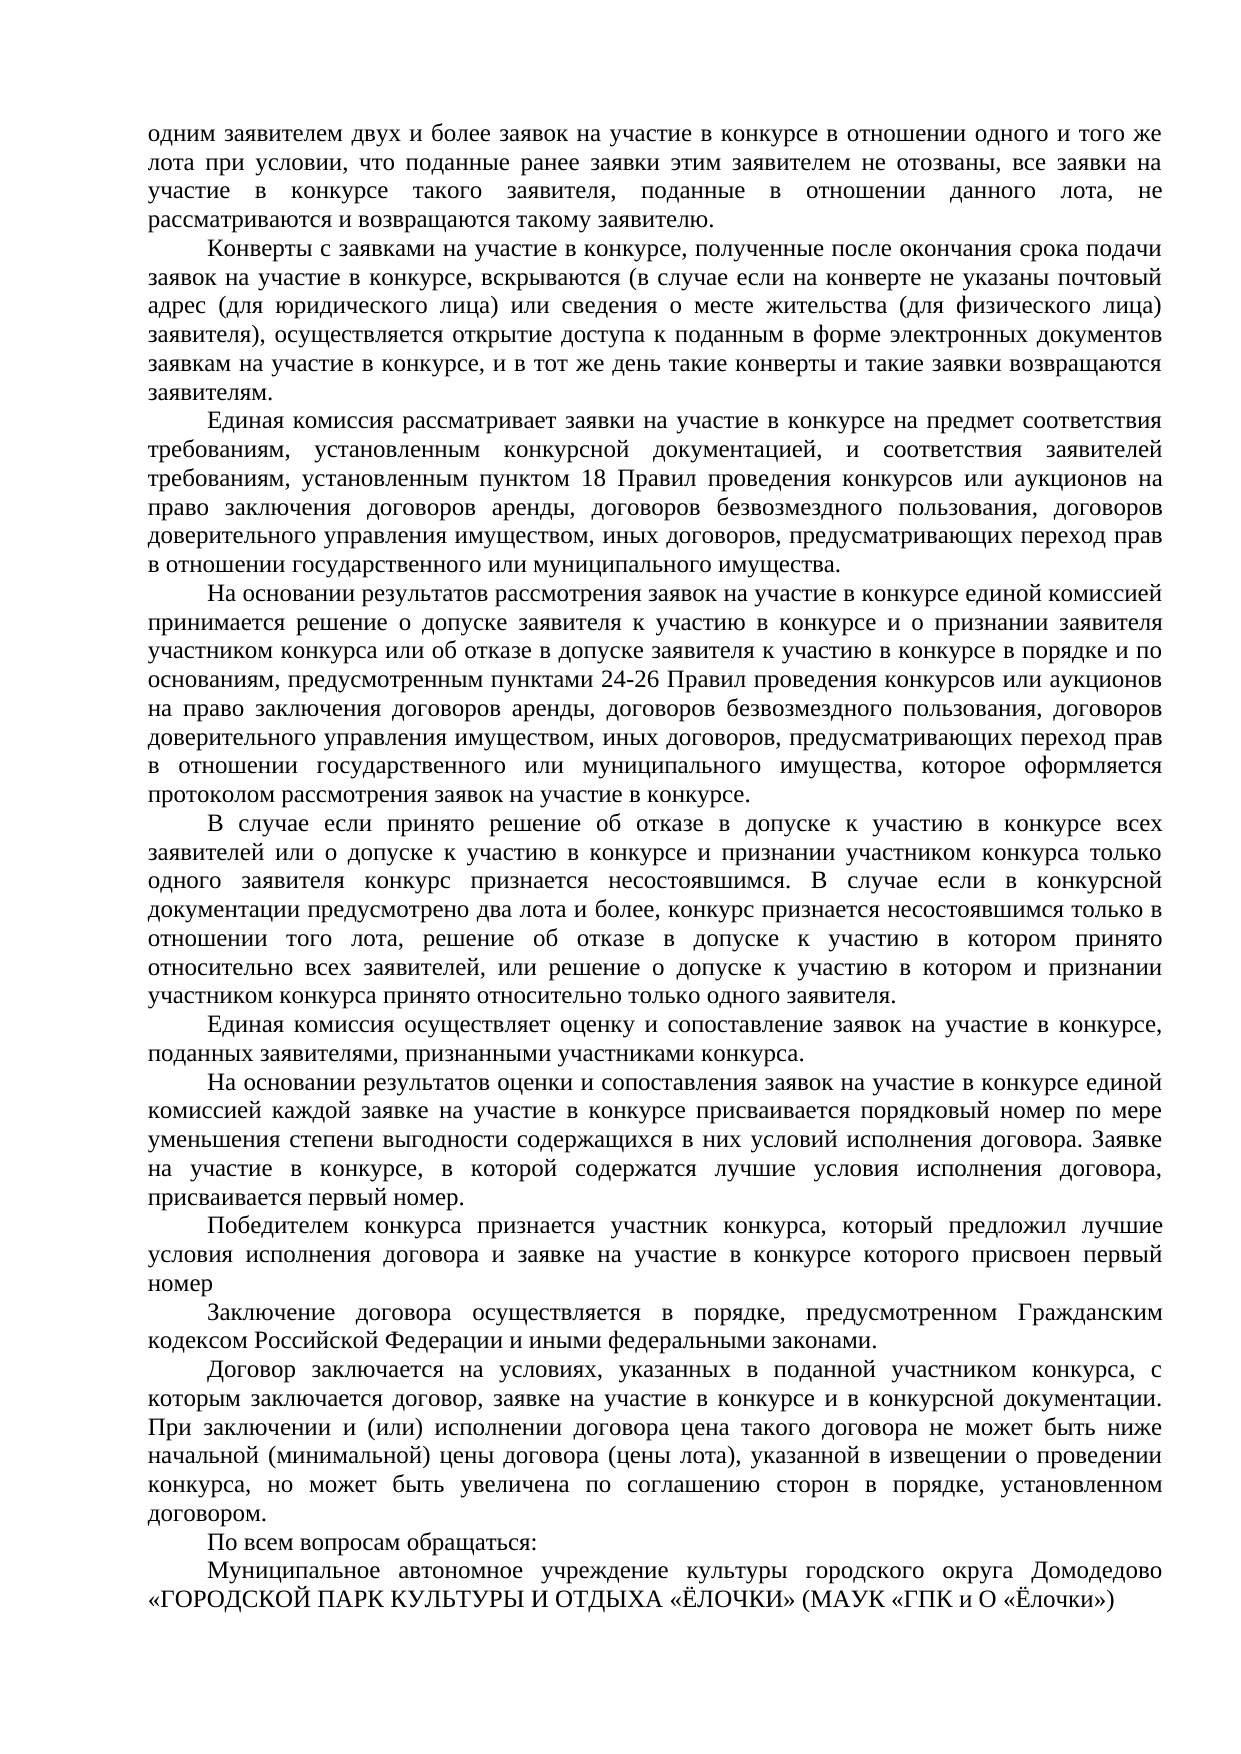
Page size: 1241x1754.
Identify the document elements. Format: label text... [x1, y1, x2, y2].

text В случае если принято решение об отказе в допуске к участию в конкурсе всех заявителей или о допуске к участию в конкурсе и признании участником конкурса только одного заявителя конкурс признается несостоявшимся. В случае если в конкурсной документации предусмотрено два лота и более, конкурс признается несостоявшимся только в отношении того лота, решение об отказе в допуске к участию в котором принято относительно всех заявителей, или решение о допуске к участию в котором и признании участником конкурса принято относительно только одного заявителя. [148, 808, 1163, 1009]
text На основании результатов рассмотрения заявок на участие в конкурсе единой комиссией принимается решение о допуске заявителя к участию в конкурсе и о признании заявителя участником конкурса или об отказе в допуске заявителя к участию в конкурсе в порядке и по основаниям, предусмотренным пунктами 24-26 Правил проведения конкурсов или аукционов на право заключения договоров аренды, договоров безвозмездного пользования, договоров доверительного управления имуществом, иных договоров, предусматривающих переход прав в отношении государственного или муниципального имущества, которое оформляется протоколом рассмотрения заявок на участие в конкурсе. [148, 578, 1163, 808]
text Единая комиссия рассматривает заявки на участие в конкурсе на предмет соответствия требованиям, установленным конкурсной документацией, и соответствия заявителей требованиям, установленным пунктом 18 Правил проведения конкурсов или аукционов на право заключения договоров аренды, договоров безвозмездного пользования, договоров доверительного управления имуществом, иных договоров, предусматривающих переход прав в отношении государственного или муниципального имущества. [148, 406, 1163, 578]
text Конверты с заявками на участие в конкурсе, полученные после окончания срока подачи заявок на участие в конкурсе, вскрываются (в случае если на конверте не указаны почтовый адрес (для юридического лица) или сведения о месте жительства (для физического лица) заявителя), осуществляется открытие доступа к поданным в форме электронных документов заявкам на участие в конкурсе, и в тот же день такие конверты и такие заявки возвращаются заявителям. [148, 233, 1163, 406]
text По всем вопросам обращаться: [148, 1527, 1163, 1556]
text Муниципальное автономное учреждение культуры городского округа Домодедово «ГОРОДСКОЙ ПАРК КУЛЬТУРЫ И ОТДЫХА «ЁЛОЧКИ» (МАУК «ГПК и О «Ёлочки») [148, 1556, 1163, 1613]
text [148, 118, 1163, 233]
text На основании результатов оценки и сопоставления заявок на участие в конкурсе единой комиссией каждой заявке на участие в конкурсе присваивается порядковый номер по мере уменьшения степени выгодности содержащихся в них условий исполнения договора. Заявке на участие в конкурсе, в которой содержатся лучшие условия исполнения договора, присваивается первый номер. [148, 1067, 1163, 1211]
text Победителем конкурса признается участник конкурса, который предложил лучшие условия исполнения договора и заявке на участие в конкурсе которого присвоен первый номер [148, 1211, 1163, 1297]
text Единая комиссия осуществляет оценку и сопоставление заявок на участие в конкурсе, поданных заявителями, признанными участниками конкурса. [148, 1009, 1163, 1067]
text Заключение договора осуществляется в порядке, предусмотренном Гражданским кодексом Российской Федерации и иными федеральными законами. [148, 1297, 1163, 1354]
text Договор заключается на условиях, указанных в поданной участником конкурса, с которым заключается договор, заявке на участие в конкурсе и в конкурсной документации. При заключении и (или) исполнении договора цена такого договора не может быть ниже начальной (минимальной) цены договора (цены лота), указанной в извещении о проведении конкурса, но может быть увеличена по соглашению сторон в порядке, установленном договором. [148, 1354, 1163, 1527]
